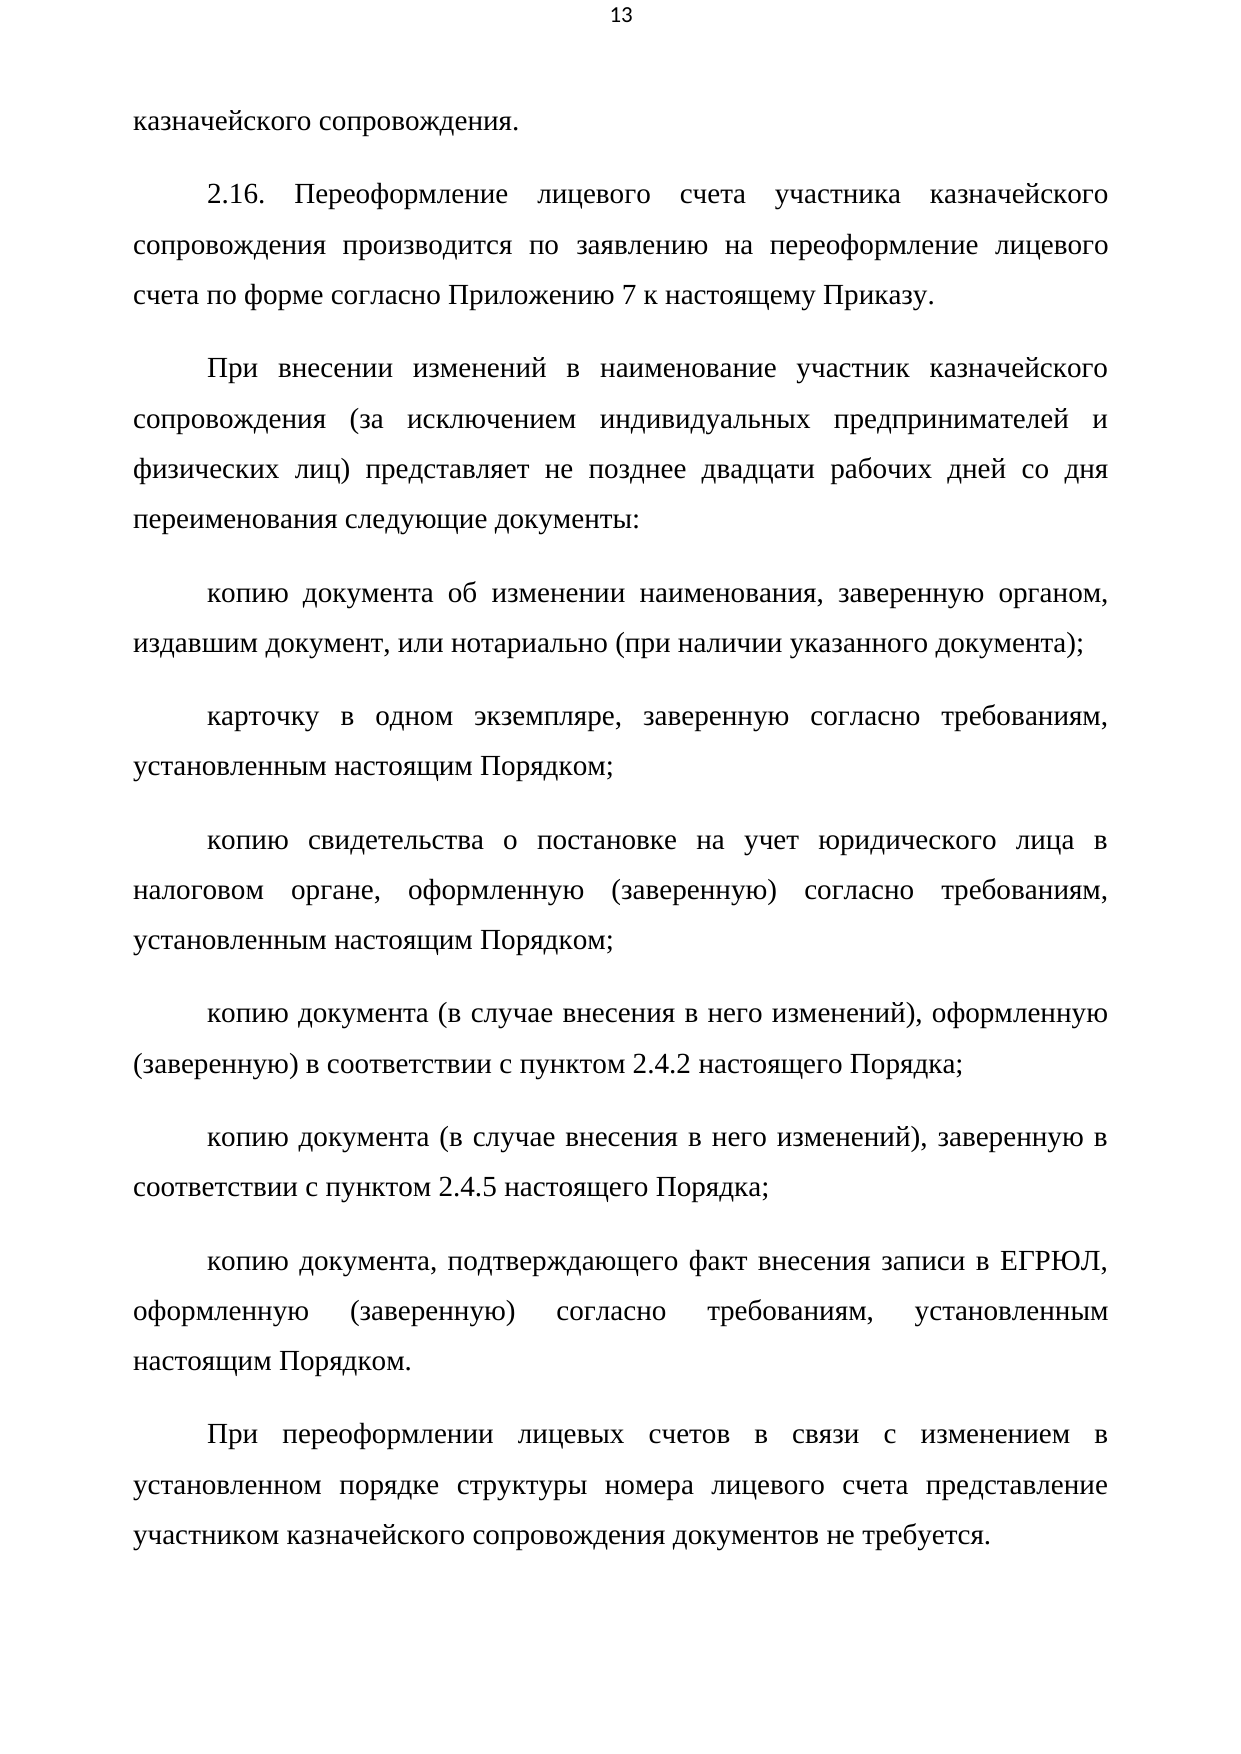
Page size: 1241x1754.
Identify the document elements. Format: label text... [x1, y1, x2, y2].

text копию документа (в случае внесения в него изменений), оформленную (заверенную) в соответствии с пунктом 2.4.2 настоящего Порядка; [133, 996, 1109, 1079]
text копию документа об изменении наименования, заверенную органом, издавшим документ, или нотариально (при наличии указанного документа); [133, 575, 1109, 658]
text копию свидетельства о постановке на учет юридического лица в налоговом органе, оформленную (заверенную) согласно требованиям, установленным настоящим Порядком; [133, 822, 1109, 956]
text При переоформлении лицевых счетов в связи с изменением в установленном порядке структуры номера лицевого счета представление участником казначейского сопровождения документов не требуется. [133, 1417, 1109, 1551]
text копию документа (в случае внесения в него изменений), заверенную в соответствии с пунктом 2.4.5 настоящего Порядка; [133, 1119, 1109, 1203]
text карточку в одном экземпляре, заверенную согласно требованиям, установленным настоящим Порядком; [133, 698, 1109, 782]
text 2.16. Переоформление лицевого счета участника казначейского сопровождения производится по заявлению на переоформление лицевого счета по форме согласно Приложению 7 к настоящему Приказу. [133, 177, 1109, 311]
text При внесении изменений в наименование участник казначейского сопровождения (за исключением индивидуальных предпринимателей и физических лиц) представляет не позднее двадцати рабочих дней со дня переименования следующие документы: [133, 351, 1109, 535]
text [133, 103, 1109, 137]
text копию документа, подтверждающего факт внесения записи в ЕГРЮЛ, оформленную (заверенную) согласно требованиям, установленным настоящим Порядком. [133, 1243, 1109, 1377]
